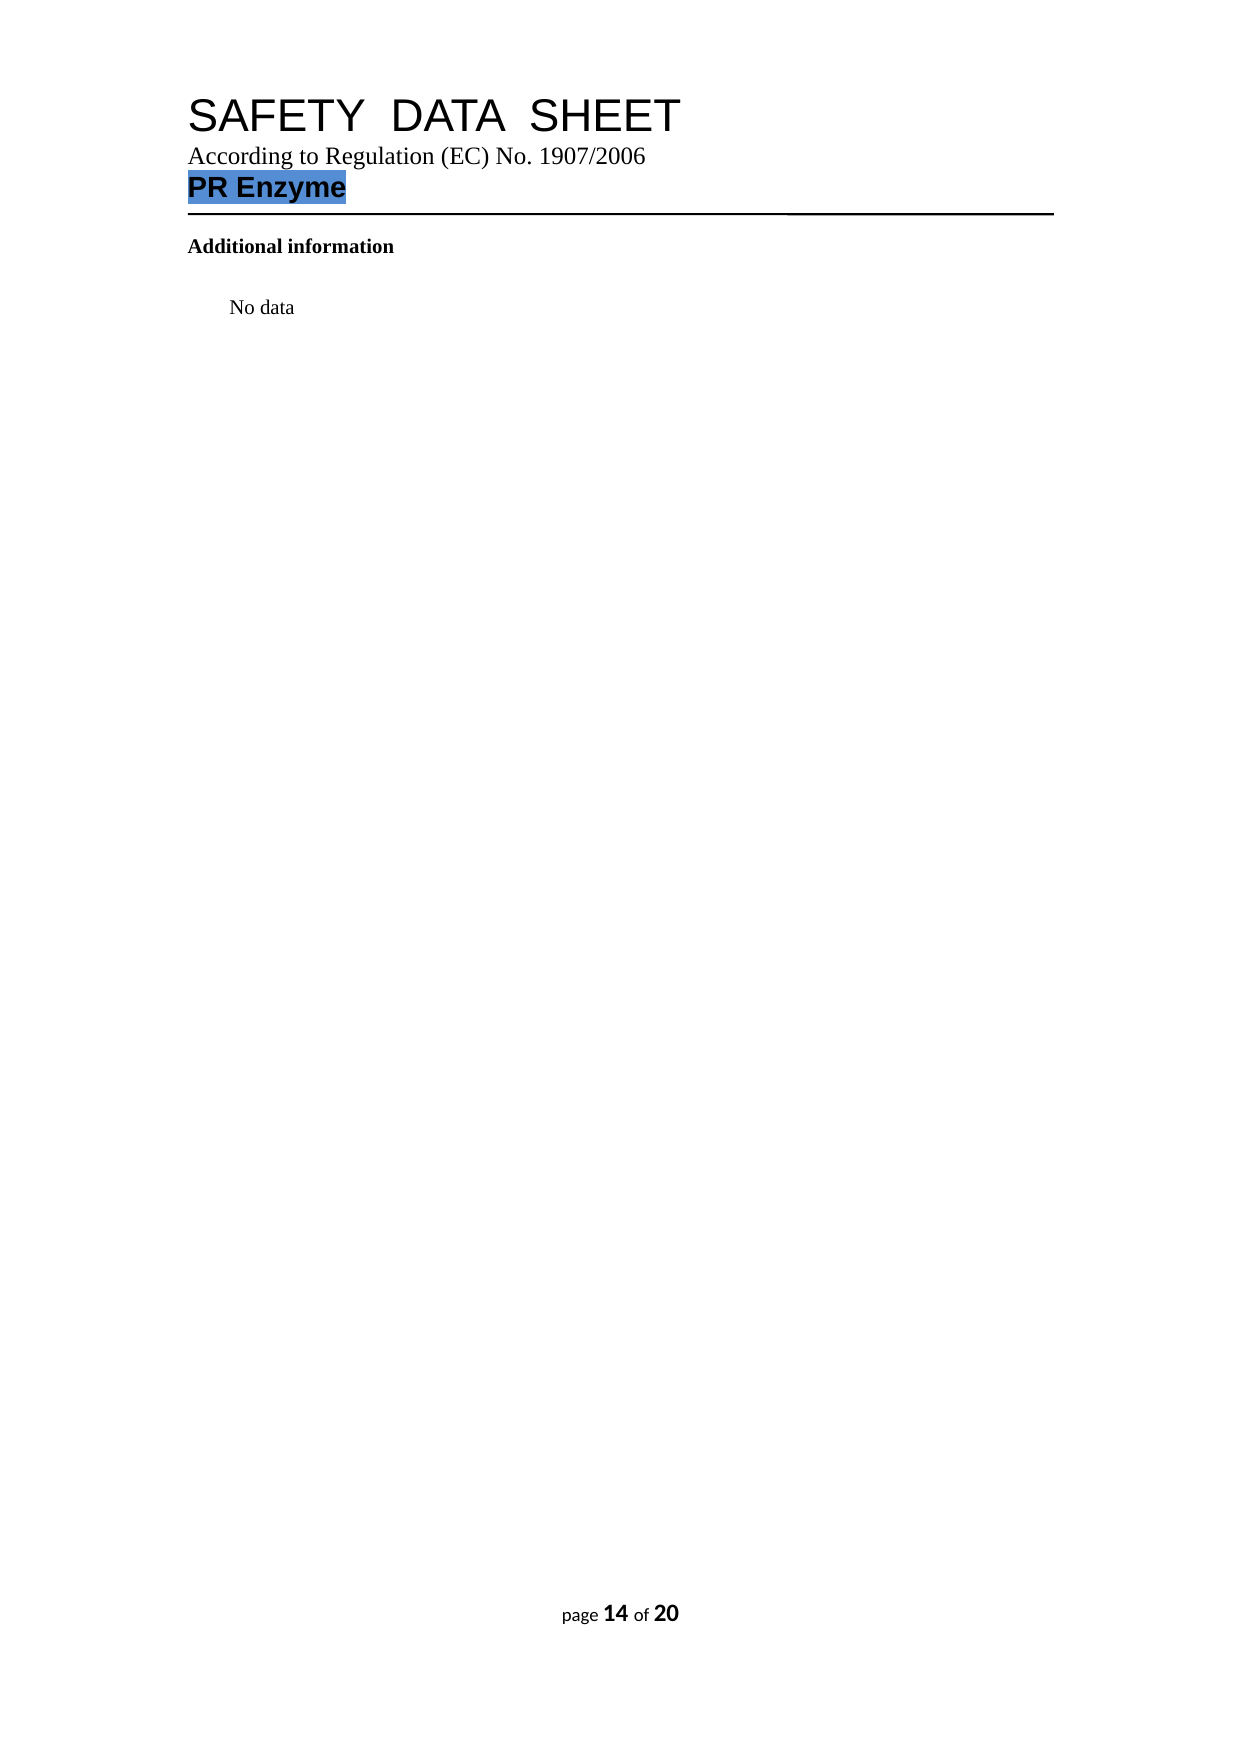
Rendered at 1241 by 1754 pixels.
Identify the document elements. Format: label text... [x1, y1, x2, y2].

text No data [187, 291, 1053, 323]
text Additional information [187, 229, 1053, 262]
